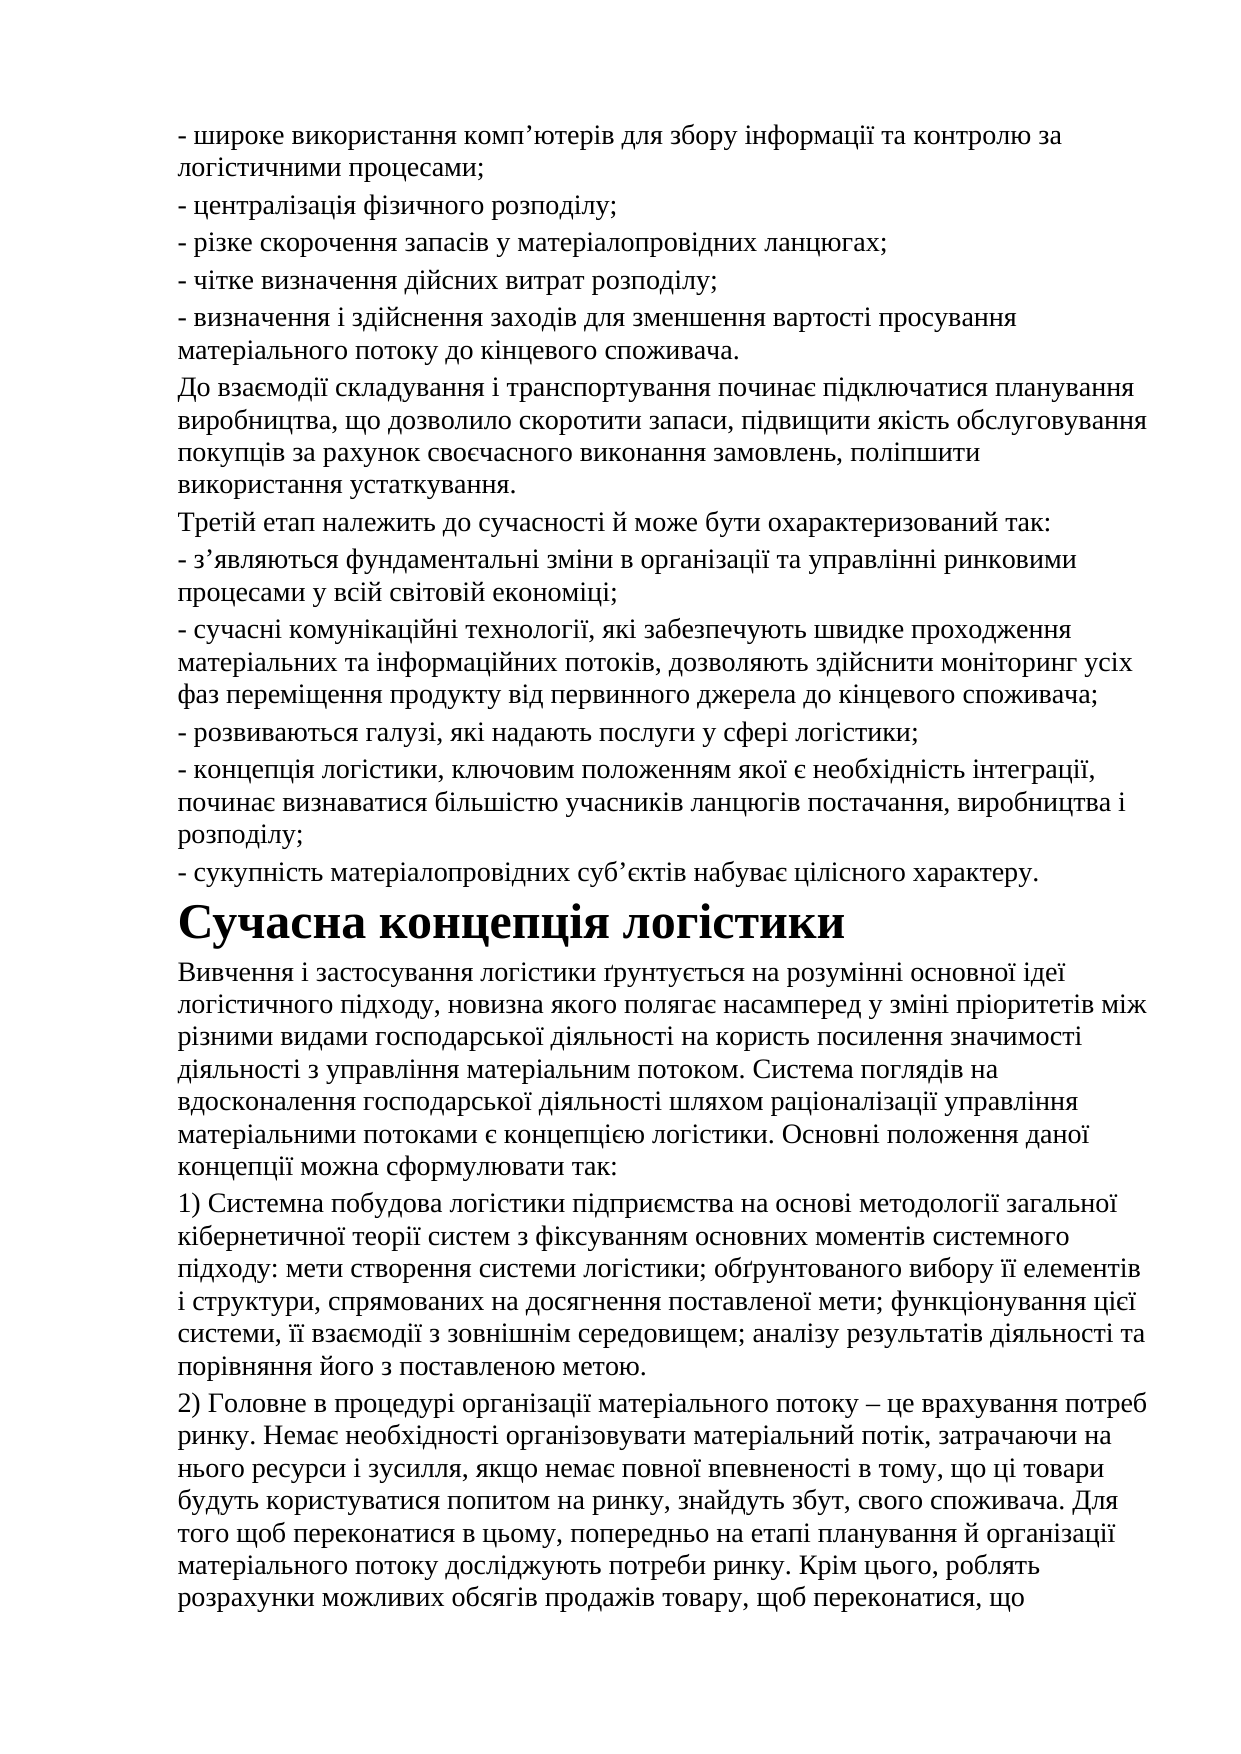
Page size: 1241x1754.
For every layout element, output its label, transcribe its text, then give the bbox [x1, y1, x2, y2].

text - з’являються фундаментальні зміни в організації та управлінні ринковими процесами у всій світовій економіці; [177, 543, 1152, 607]
text 1) Системна побудова логістики підприємства на основі методології загальної кібернетичної теорії систем з фіксуванням основних моментів системного підходу: мети створення системи логістики; обґрунтованого вибору її елементів і структури, спрямованих на досягнення поставленої мети; функціонування цієї системи, її взаємодії з зовнішнім середовищем; аналізу результатів діяльності та порівняння його з поставленою метою. [177, 1187, 1152, 1381]
text - сучасні комунікаційні технології, які забезпечують швидке проходження матеріальних та інформаційних потоків, дозволяють здійснити моніторинг усіх фаз переміщення продукту від первинного джерела до кінцевого споживача; [177, 612, 1152, 710]
text - централізація фізичного розподілу; [177, 188, 1152, 220]
text - різке скорочення запасів у матеріалопровідних ланцюгах; [177, 226, 1152, 258]
text Вивчення і застосування логістики ґрунтується на розумінні основної ідеї логістичного підходу, новизна якого полягає насамперед у зміні пріоритетів між різними видами господарської діяльності на користь посилення значимості діяльності з управління матеріальним потоком. Система поглядів на вдосконалення господарської діяльності шляхом раціоналізації управління матеріальними потоками є концепцією логістики. Основні положення даної концепції можна сформулювати так: [177, 955, 1152, 1181]
text - концепція логістики, ключовим положенням якої є необхідність інтеграції, починає визнаватися більшістю учасників ланцюгів постачання, виробництва і розподілу; [177, 752, 1152, 849]
text - розвиваються галузі, які надають послуги у сфері логістики; [177, 715, 1152, 747]
text - сукупність матеріалопровідних суб’єктів набуває цілісного характеру. [177, 854, 1152, 887]
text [177, 1386, 1152, 1613]
text - широке використання комп’ютерів для збору інформації та контролю за логістичними процесами; [177, 118, 1152, 183]
text До взаємодії складування і транспортування починає підключатися планування виробництва, що дозволило скоротити запаси, підвищити якість обслуговування покупців за рахунок своєчасного виконання замовлень, поліпшити використання устаткування. [177, 370, 1152, 500]
text - чітке визначення дійсних витрат розподілу; [177, 263, 1152, 295]
subtitle Сучасна концепція логістики [177, 892, 1152, 949]
text - визначення і здійснення заходів для зменшення вартості просування матеріального потоку до кінцевого споживача. [177, 301, 1152, 365]
text Третій етап належить до сучасності й може бути охарактеризований так: [177, 505, 1152, 537]
